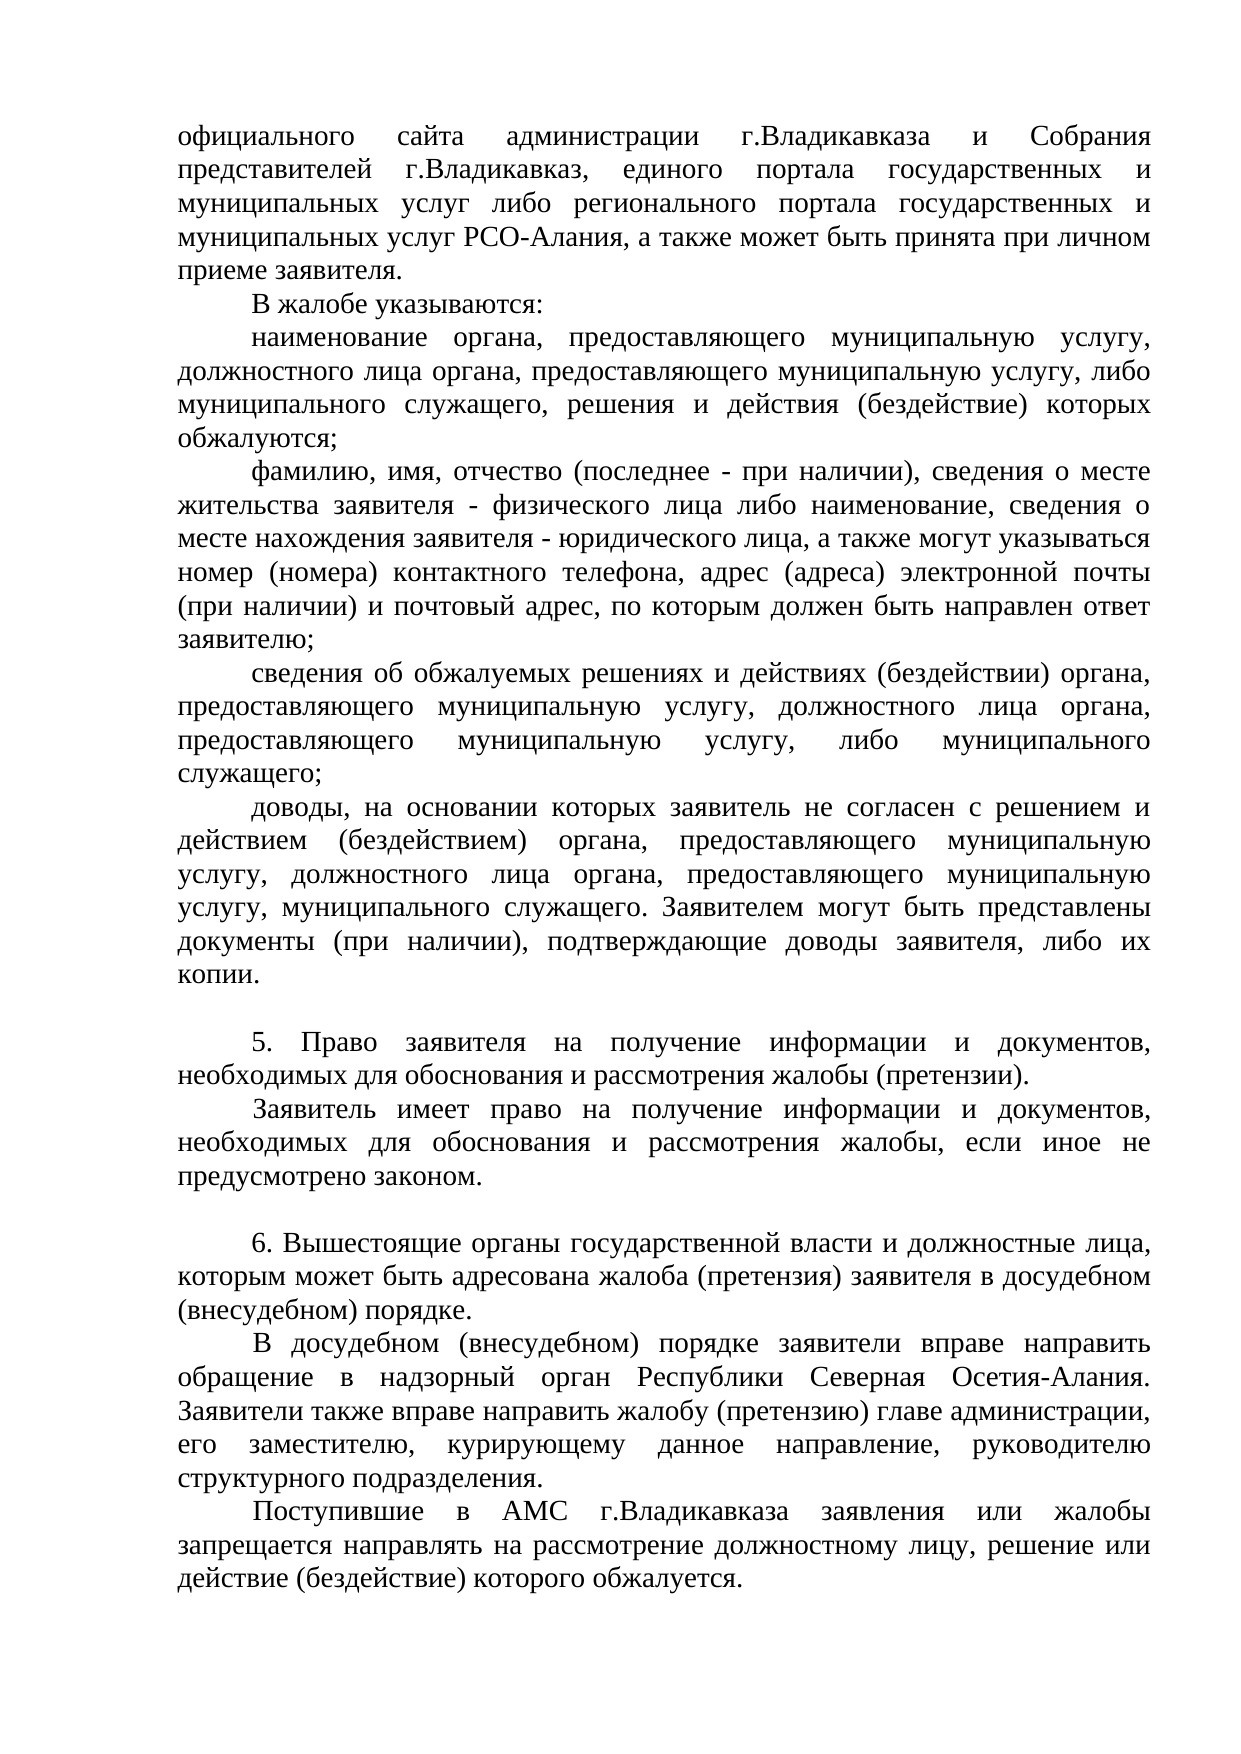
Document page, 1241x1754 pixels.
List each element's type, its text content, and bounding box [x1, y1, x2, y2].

text В жалобе указываются: [177, 286, 1152, 319]
text доводы, на основании которых заявитель не согласен с решением и действием (бездействием) органа, предоставляющего муниципальную услугу, должностного лица органа, предоставляющего муниципальную услугу, муниципального служащего. Заявителем могут быть представлены документы (при наличии), подтверждающие доводы заявителя, либо их копии. [177, 789, 1152, 990]
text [177, 118, 1152, 286]
text 6. Вышестоящие органы государственной власти и должностные лица, которым может быть адресована жалоба (претензия) заявителя в досудебном (внесудебном) порядке. [177, 1225, 1152, 1326]
text Заявитель имеет право на получение информации и документов, необходимых для обоснования и рассмотрения жалобы, если иное не предусмотрено законом. [177, 1091, 1152, 1191]
text сведения об обжалуемых решениях и действиях (бездействии) органа, предоставляющего муниципальную услугу, должностного лица органа, предоставляющего муниципальную услугу, либо муниципального служащего; [177, 655, 1152, 789]
text 5. Право заявителя на получение информации и документов, необходимых для обоснования и рассмотрения жалобы (претензии). [177, 1024, 1152, 1091]
text Поступившие в АМС г.Владикавказа заявления или жалобы запрещается направлять на рассмотрение должностному лицу, решение или действие (бездействие) которого обжалуется. [177, 1493, 1152, 1594]
text В досудебном (внесудебном) порядке заявители вправе направить обращение в надзорный орган Республики Северная Осетия-Алания. Заявители также вправе направить жалобу (претензию) главе администрации, его заместителю, курирующему данное направление, руководителю структурного подразделения. [177, 1326, 1152, 1493]
text фамилию, имя, отчество (последнее - при наличии), сведения о месте жительства заявителя - физического лица либо наименование, сведения о месте нахождения заявителя - юридического лица, а также могут указываться номер (номера) контактного телефона, адрес (адреса) электронной почты (при наличии) и почтовый адрес, по которым должен быть направлен ответ заявителю; [177, 453, 1152, 655]
text наименование органа, предоставляющего муниципальную услугу, должностного лица органа, предоставляющего муниципальную услугу, либо муниципального служащего, решения и действия (бездействие) которых обжалуются; [177, 319, 1152, 453]
